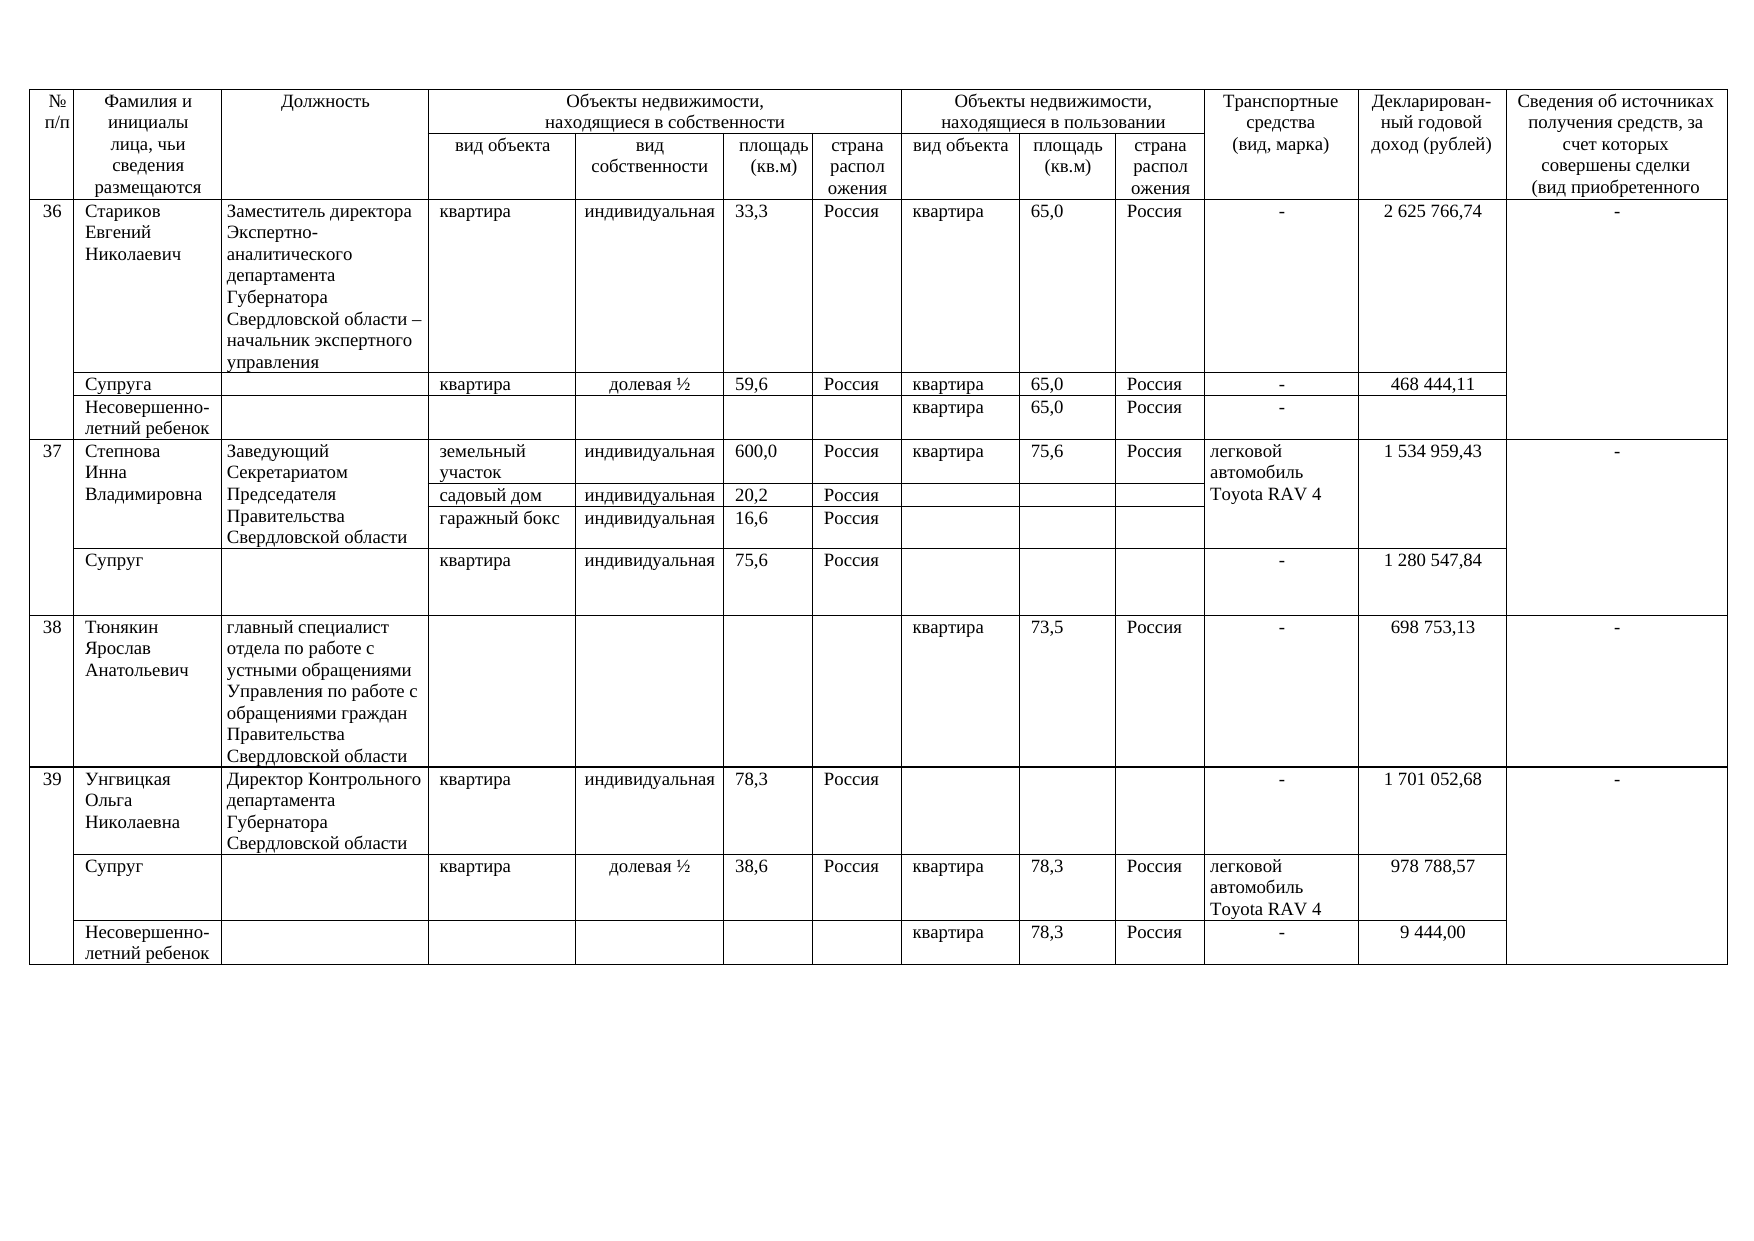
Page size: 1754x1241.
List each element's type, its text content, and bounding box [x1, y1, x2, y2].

table_cell квартира [902, 440, 1019, 483]
table_cell страна расположения [1116, 134, 1204, 198]
table_cell 20,2 [724, 484, 812, 506]
table_cell индивидуальная [576, 507, 723, 548]
table_cell Заведующий Секретариатом Председателя Правительства Свердловской области [222, 440, 428, 548]
table_cell - [1205, 396, 1358, 439]
table_cell [1116, 484, 1204, 506]
table_cell 1 280 547,84 [1359, 549, 1506, 614]
table_cell [1020, 484, 1115, 506]
table_cell [1020, 507, 1115, 548]
table_cell [222, 396, 428, 439]
table_cell Россия [1116, 921, 1204, 964]
table_cell 978 788,57 [1359, 855, 1506, 919]
table_header Декларированный годовой доход (рублей) [1359, 90, 1506, 198]
table_cell [1116, 507, 1204, 548]
table_cell [1116, 549, 1204, 614]
table_cell Россия [1116, 396, 1204, 439]
table_cell [576, 396, 723, 439]
table_cell 2 625 766,74 [1359, 200, 1506, 372]
table_cell [813, 396, 901, 439]
table_cell - [1205, 768, 1358, 854]
table_cell 9 444,00 [1359, 921, 1506, 964]
table_cell Россия [1116, 200, 1204, 372]
table_cell [902, 549, 1019, 614]
table_cell долевая ½ [576, 855, 723, 919]
table_cell 33,3 [724, 200, 812, 372]
table_cell 65,0 [1020, 200, 1115, 372]
table_cell квартира [902, 921, 1019, 964]
table_cell площадь (кв.м) [724, 134, 812, 198]
table_cell [576, 616, 723, 766]
table_cell [813, 921, 901, 964]
table_cell вид объекта [429, 134, 575, 198]
table_cell 73,5 [1020, 616, 1115, 766]
table_cell Россия [1116, 855, 1204, 919]
table_cell квартира [902, 396, 1019, 439]
table_header Объекты недвижимости, находящиеся в пользовании [902, 90, 1204, 133]
table_cell [902, 768, 1019, 854]
table_cell Россия [813, 440, 901, 483]
table_cell 468 444,11 [1359, 373, 1506, 395]
table_cell Россия [813, 549, 901, 614]
table_cell индивидуальная [576, 440, 723, 483]
table_cell Россия [813, 373, 901, 395]
table_cell [902, 484, 1019, 506]
table_cell [429, 616, 575, 766]
table_cell квартира [902, 855, 1019, 919]
table_cell 37 [30, 440, 73, 614]
table_cell 65,0 [1020, 396, 1115, 439]
table_cell - [1205, 549, 1358, 614]
table_cell 75,6 [724, 549, 812, 614]
table_cell - [1205, 616, 1358, 766]
table_cell Унгвицкая Ольга Николаевна [74, 768, 221, 854]
table_cell 36 [30, 200, 73, 439]
table_cell [1020, 549, 1115, 614]
table_cell садовый дом [429, 484, 575, 506]
table_cell квартира [902, 373, 1019, 395]
table_cell 38 [30, 616, 73, 766]
table_cell [222, 855, 428, 919]
table_cell земельный участок [429, 440, 575, 483]
table_cell долевая ½ [576, 373, 723, 395]
table_cell Несовершеннолетний ребенок [74, 396, 221, 439]
table_cell 16,6 [724, 507, 812, 548]
table_cell Россия [813, 484, 901, 506]
table_cell 38,6 [724, 855, 812, 919]
table_cell Россия [1116, 440, 1204, 483]
table_cell 39 [30, 768, 73, 964]
table_cell [222, 921, 428, 964]
table_cell квартира [429, 373, 575, 395]
table_header Транспортные средства (вид, марка) [1205, 90, 1358, 198]
table_cell вид собственности [576, 134, 723, 198]
table_cell легковой автомобиль Toyota RAV 4 [1205, 855, 1358, 919]
table_cell [429, 921, 575, 964]
table_cell [1116, 768, 1204, 854]
table_cell [222, 373, 428, 395]
table_cell [429, 396, 575, 439]
table_cell 78,3 [1020, 855, 1115, 919]
table_cell Россия [813, 200, 901, 372]
table_cell площадь (кв.м) [1020, 134, 1115, 198]
table_cell 59,6 [724, 373, 812, 395]
table_cell 698 753,13 [1359, 616, 1506, 766]
table_cell квартира [429, 549, 575, 614]
table_cell Супруга [74, 373, 221, 395]
table_cell - [1205, 921, 1358, 964]
table_cell - [1205, 373, 1358, 395]
table_cell - [1507, 616, 1727, 766]
table_cell квартира [429, 200, 575, 372]
table_cell 78,3 [724, 768, 812, 854]
table_cell - [1205, 200, 1358, 372]
table_cell Россия [813, 768, 901, 854]
table_header Сведения об источниках получения средств, за счет которых совершены сделки (вид приобретенного имущества, источники) [1507, 90, 1727, 198]
table_cell [724, 921, 812, 964]
table_header Фамилия и инициалы лица, чьи сведения размещаются [74, 90, 221, 198]
table_cell [1020, 768, 1115, 854]
table_cell - [1507, 768, 1727, 964]
table_cell [902, 507, 1019, 548]
table_cell Россия [1116, 616, 1204, 766]
table_cell [724, 616, 812, 766]
table_cell индивидуальная [576, 200, 723, 372]
table_cell 78,3 [1020, 921, 1115, 964]
table_cell вид объекта [902, 134, 1019, 198]
table_cell Тюнякин Ярослав Анатольевич [74, 616, 221, 766]
table_cell - [1507, 200, 1727, 439]
table_cell квартира [902, 616, 1019, 766]
table_cell индивидуальная [576, 768, 723, 854]
table_cell Супруг [74, 855, 221, 919]
table_cell Директор Контрольного департамента Губернатора Свердловской области [222, 768, 428, 854]
table_cell Степнова Инна Владимировна [74, 440, 221, 548]
table_cell гаражный бокс [429, 507, 575, 548]
table_cell [222, 549, 428, 614]
table_cell [813, 616, 901, 766]
table_header Объекты недвижимости, находящиеся в собственности [429, 90, 901, 133]
table_cell индивидуальная [576, 484, 723, 506]
table_cell 600,0 [724, 440, 812, 483]
table_cell квартира [429, 768, 575, 854]
table_cell страна расположения [813, 134, 901, 198]
table_cell 1 701 052,68 [1359, 768, 1506, 854]
table_cell Супруг [74, 549, 221, 614]
table_cell Россия [1116, 373, 1204, 395]
table_cell 1 534 959,43 [1359, 440, 1506, 548]
table_header № п/п [30, 90, 73, 198]
table_cell Россия [813, 855, 901, 919]
table_cell квартира [429, 855, 575, 919]
table_cell [576, 921, 723, 964]
table_cell Заместитель директора Экспертно-аналитического департамента Губернатора Свердловской области – начальник экспертного управления [222, 200, 428, 372]
table_header Должность [222, 90, 428, 198]
table_cell квартира [902, 200, 1019, 372]
table_cell 65,0 [1020, 373, 1115, 395]
table_cell индивидуальная [576, 549, 723, 614]
table_cell [724, 396, 812, 439]
table_cell [1359, 396, 1506, 439]
table_cell - [1507, 440, 1727, 614]
table_cell главный специалист отдела по работе с устными обращениями Управления по работе с обращениями граждан Правительства Свердловской области [222, 616, 428, 766]
table_cell 75,6 [1020, 440, 1115, 483]
table_cell легковой автомобиль Toyota RAV 4 [1205, 440, 1358, 548]
table_cell Стариков Евгений Николаевич [74, 200, 221, 372]
table_cell Россия [813, 507, 901, 548]
table_cell Несовершеннолетний ребенок [74, 921, 221, 964]
